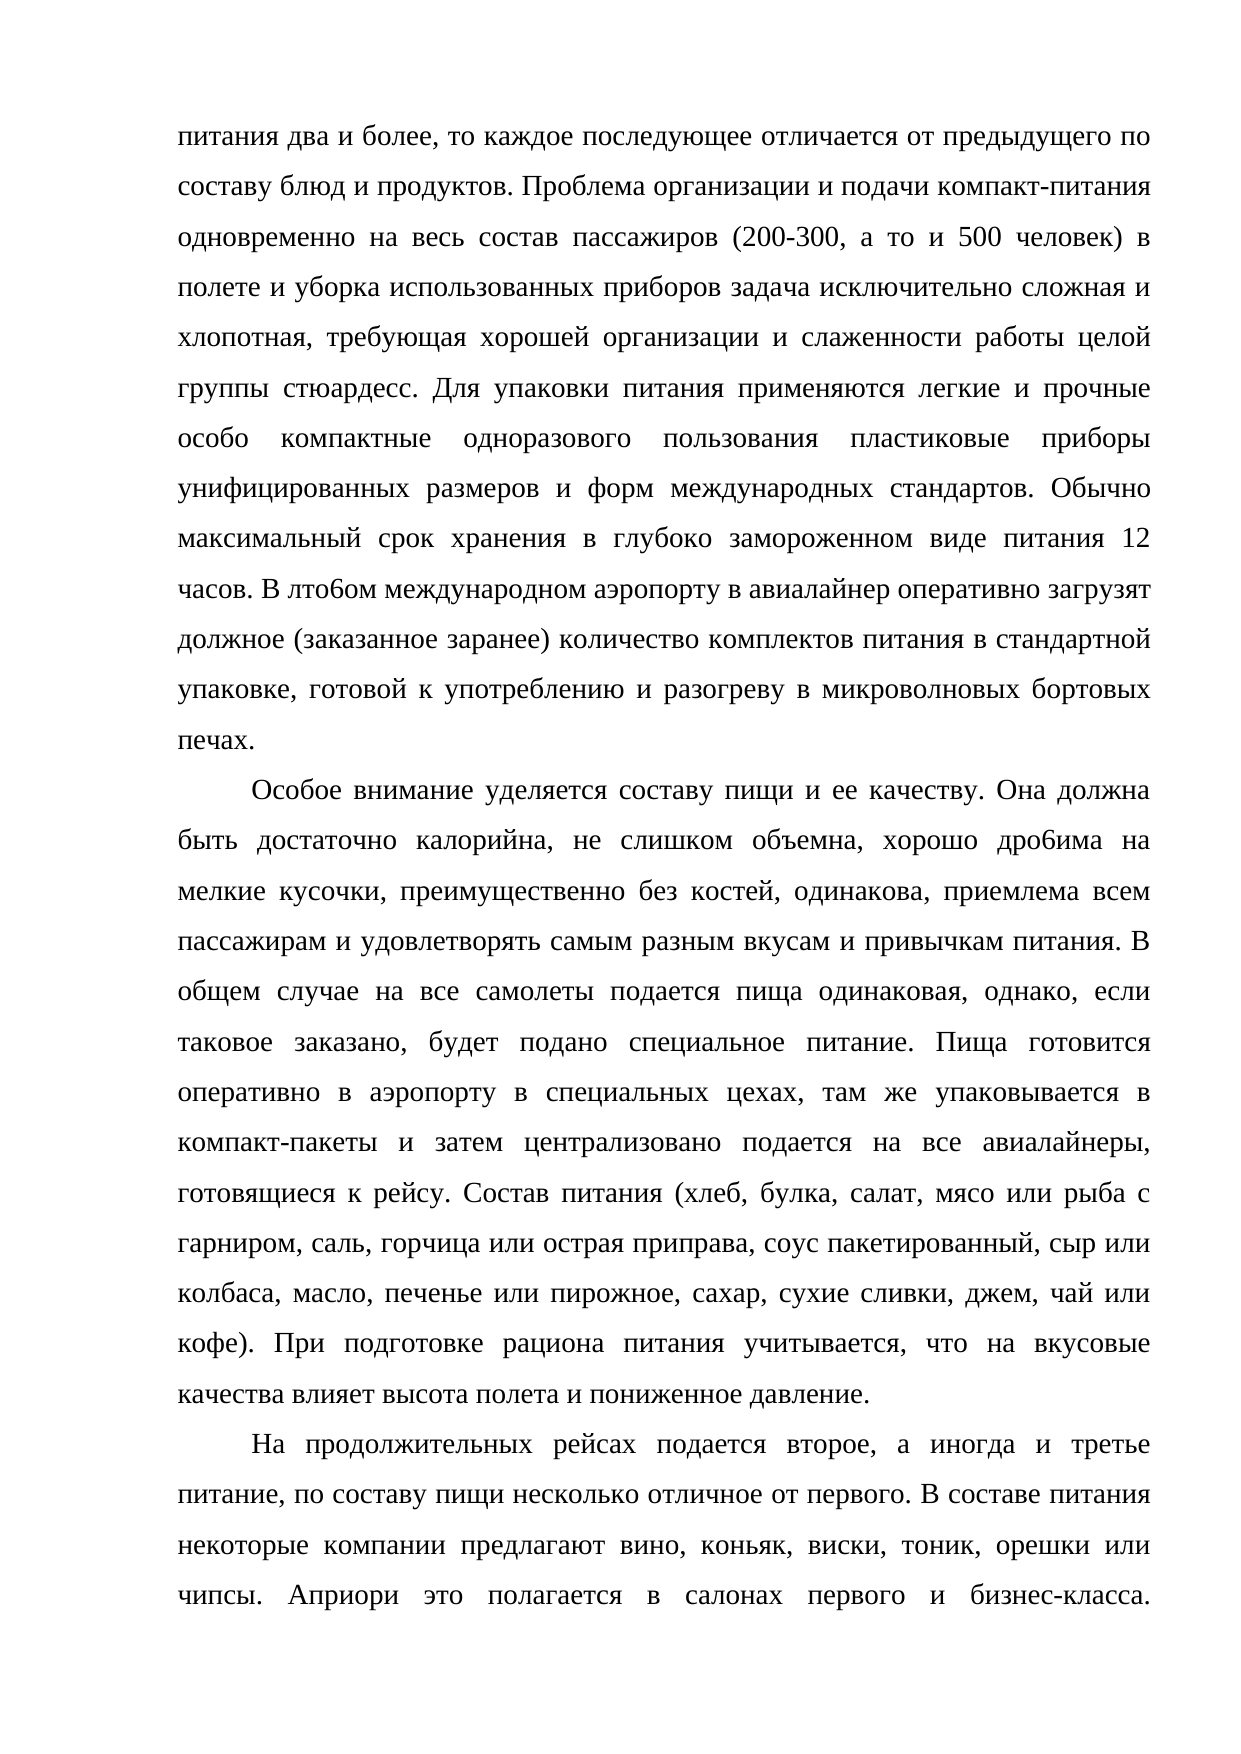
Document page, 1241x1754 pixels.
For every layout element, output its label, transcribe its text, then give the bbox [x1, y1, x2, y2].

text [177, 1426, 1152, 1611]
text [177, 118, 1152, 755]
text Особое внимание уделяется составу пищи и ее качеству. Она должна быть достаточно калорийна, не слишком объемна, хорошо дро6има на мелкие кусочки, преимущественно без костей, одинакова, приемлема всем пассажирам и удовлетворять самым разным вкусам и привычкам питания. В общем случае на все самолеты подается пища одинаковая, однако, если таковое заказано, будет подано специальное питание. Пища готовится оперативно в аэропорту в специальных цехах, там же упаковывается в компакт-пакеты и затем централизовано подается на все авиалайнеры, готовящиеся к рейсу. Состав питания (хлеб, булка, салат, мясо или рыба с гарниром, саль, горчица или острая приправа, соус пакетированный, сыр или колбаса, масло, печенье или пирожное, сахар, сухие сливки, джем, чай или кофе). При подготовке рациона питания учитывается, что на вкусовые качества влияет высота полета и пониженное давление. [177, 772, 1152, 1409]
